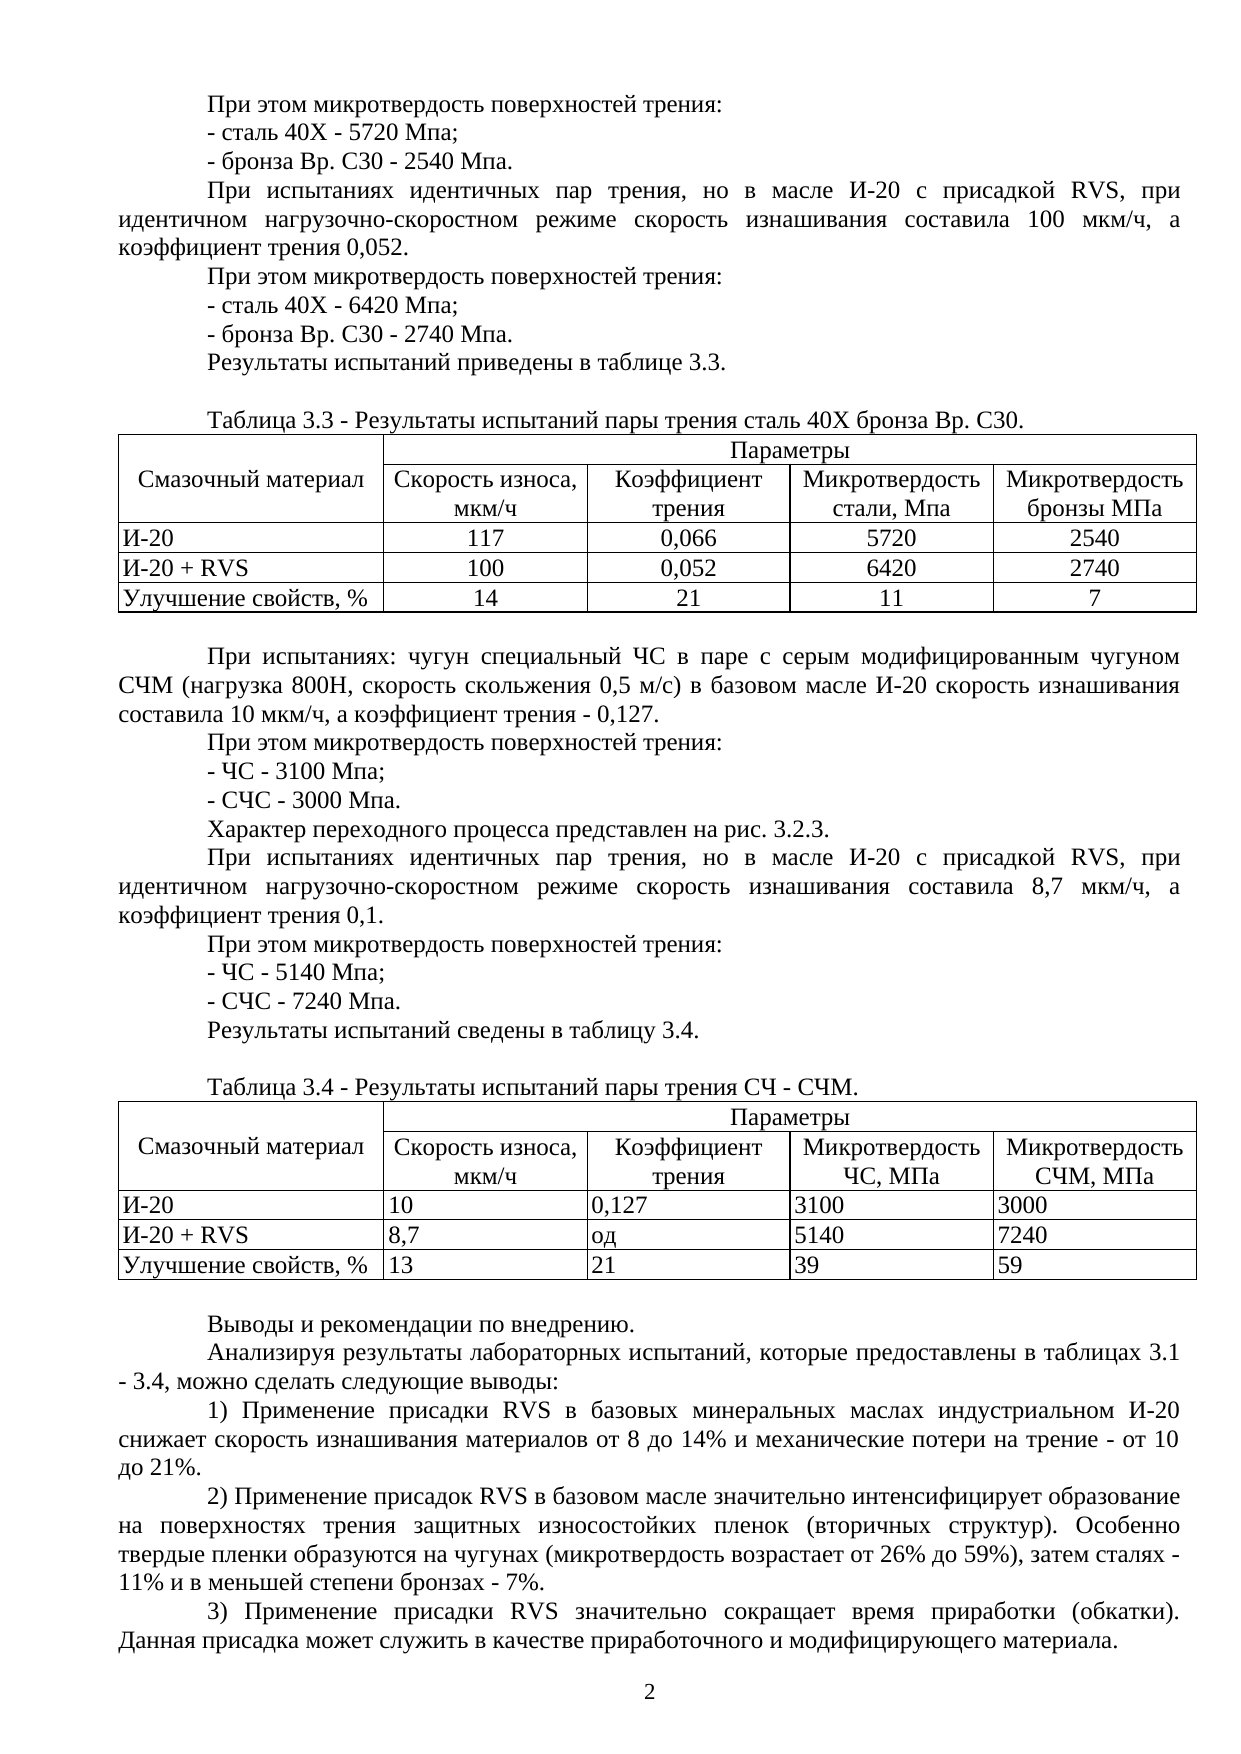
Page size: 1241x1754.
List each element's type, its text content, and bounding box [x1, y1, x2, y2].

table_cell 0,066 [588, 523, 789, 552]
text При испытаниях идентичных пар трения, но в масле И-20 с присадкой RVS, при идентичном нагрузочно-скоростном режиме скорость изнашивания составила 8,7 мкм/ч, а коэффициент трения 0,1. [118, 842, 1181, 929]
text Выводы и рекомендации по внедрению. [118, 1309, 1181, 1337]
table_header Смазочный материал [119, 1102, 383, 1189]
text - ЧС - 3100 Мпа; [118, 756, 1181, 785]
table_cell 5720 [791, 523, 993, 552]
text При испытаниях: чугун специальный ЧС в паре с серым модифицированным чугуном СЧМ (нагрузка 800Н, скорость скольжения 0,5 м/с) в базовом масле И-20 скорость изнашивания составила 10 мкм/ч, а коэффициент трения - 0,127. [118, 641, 1181, 727]
text Анализируя результаты лабораторных испытаний, которые предоставлены в таблицах 3.1 - 3.4, можно сделать следующие выводы: [118, 1337, 1181, 1395]
table_cell 21 [588, 583, 789, 611]
text Характер переходного процесса представлен на рис. 3.2.3. [118, 814, 1181, 842]
text При этом микротвердость поверхностей трения: [118, 89, 1181, 117]
text При испытаниях идентичных пар трения, но в масле И-20 с присадкой RVS, при идентичном нагрузочно-скоростном режиме скорость изнашивания составила 100 мкм/ч, а коэффициент трения 0,052. [118, 175, 1181, 261]
text При этом микротвердость поверхностей трения: [118, 261, 1181, 290]
table_cell 11 [791, 583, 993, 611]
text Таблица 3.4 - Результаты испытаний пары трения СЧ - СЧМ. [118, 1072, 1181, 1101]
text - бронза Вр. С30 - 2540 Мпа. [118, 146, 1181, 175]
table_header Смазочный материал [119, 435, 383, 522]
text - бронза Вр. С30 - 2740 Мпа. [118, 319, 1181, 347]
table_cell Скорость износа, мкм/ч [384, 1132, 587, 1189]
table_cell Микротвердость стали, Мпа [791, 465, 993, 522]
table_cell Микротвердость СЧМ, МПа [994, 1132, 1196, 1189]
text При этом микротвердость поверхностей трения: [118, 727, 1181, 756]
table_header Параметры [384, 1102, 1196, 1131]
text При этом микротвердость поверхностей трения: [118, 929, 1181, 957]
table_cell 100 [384, 553, 587, 582]
table_cell 0,052 [588, 553, 789, 582]
table_cell 117 [384, 523, 587, 552]
text - СЧС - 3000 Мпа. [118, 785, 1181, 814]
table_cell Коэффициент трения [588, 1132, 789, 1189]
text - сталь 40Х - 6420 Мпа; [118, 290, 1181, 319]
table_cell Скорость износа, мкм/ч [384, 465, 587, 522]
text 2) Применение присадок RVS в базовом масле значительно интенсифицирует образование на поверхностях трения защитных износостойких пленок (вторичных структур). Особенно твердые пленки образуются на чугунах (микротвердость возрастает от 26% до 59%), затем сталях - 11% и в меньшей степени бронзах - 7%. [118, 1481, 1181, 1596]
table_cell 7 [994, 583, 1196, 611]
text - сталь 40Х - 5720 Мпа; [118, 117, 1181, 146]
text - ЧС - 5140 Мпа; [118, 957, 1181, 986]
text 1) Применение присадки RVS в базовых минеральных маслах индустриальном И-20 снижает скорость изнашивания материалов от 8 до 14% и механические потери на трение - от 10 до 21%. [118, 1395, 1181, 1481]
table_header Параметры [384, 435, 1196, 463]
table_cell Коэффициент трения [588, 465, 789, 522]
table_cell 14 [384, 583, 587, 611]
table_cell Микротвердость бронзы МПа [994, 465, 1196, 522]
text 3) Применение присадки RVS значительно сокращает время приработки (обкатки). Данная присадка может служить в качестве приработочного и модифицирующего материала. [118, 1596, 1181, 1654]
text Результаты испытаний приведены в таблице 3.3. [118, 347, 1181, 376]
text - СЧС - 7240 Мпа. [118, 986, 1181, 1015]
table_cell Микротвердость ЧС, МПа [791, 1132, 993, 1189]
table_cell 2740 [994, 553, 1196, 582]
text Таблица 3.3 - Результаты испытаний пары трения сталь 40Х бронза Вр. С30. [118, 405, 1181, 434]
table_cell 2540 [994, 523, 1196, 552]
table_cell 6420 [791, 553, 993, 582]
text Результаты испытаний сведены в таблицу 3.4. [118, 1015, 1181, 1044]
